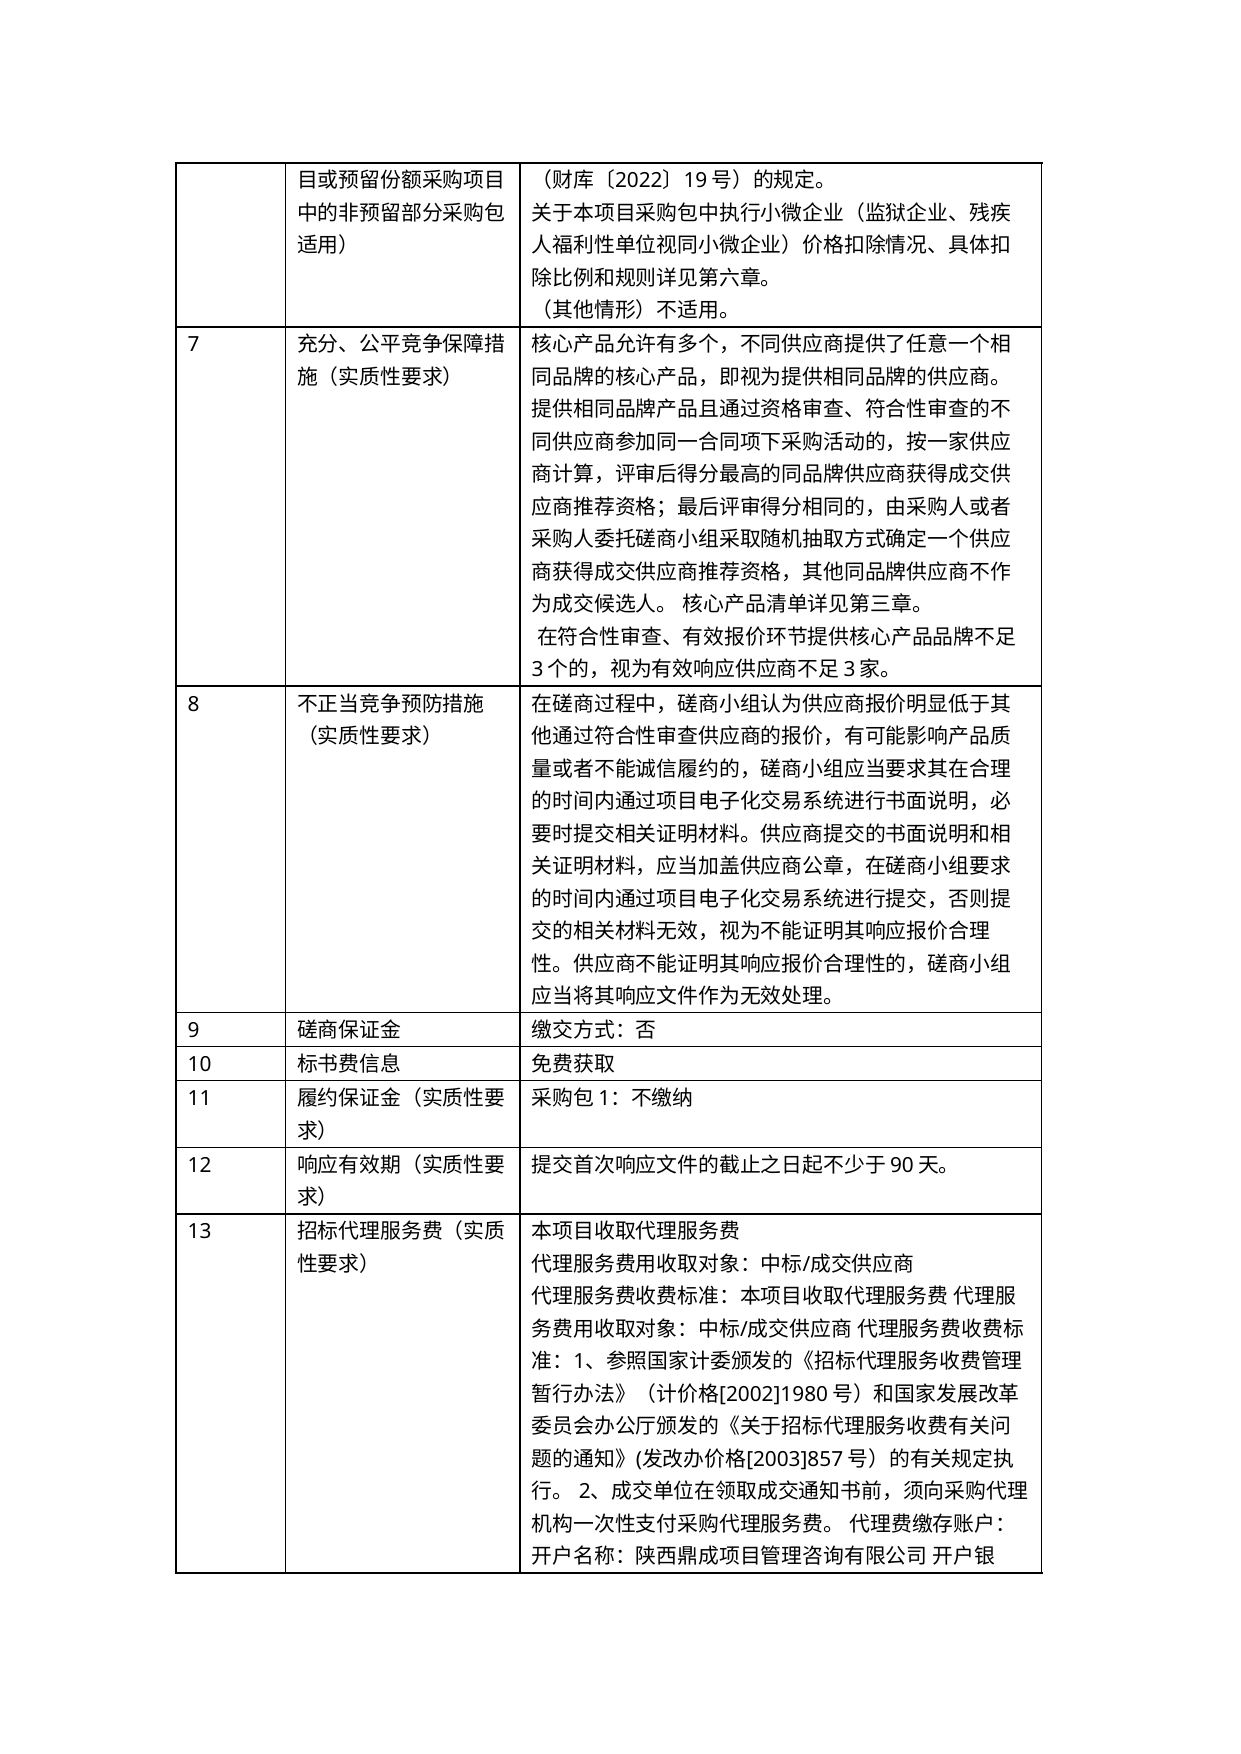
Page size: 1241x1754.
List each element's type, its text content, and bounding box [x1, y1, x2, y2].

table_cell 磋商保证金 [286, 1013, 519, 1046]
table_cell 8 [177, 687, 285, 1012]
table_cell 不正当竞争预防措施（实质性要求） [286, 687, 519, 1012]
table_cell 招标代理服务费（实质性要求） [286, 1215, 519, 1572]
table_cell 在磋商过程中，磋商小组认为供应商报价明显低于其他通过符合性审查供应商的报价，有可能影响产品质量或者不能诚信履约的，磋商小组应当要求其在合理的时间内通过项目电子化交易系统进行书面说明，必要时提交相关证明材料。供应商提交的书面说明和相关证明材料，应当加盖供应商公章，在磋商小组要求的时间内通过项目电子化交易系统进行提交，否则提交的相关材料无效，视为不能证明其响应报价合理性。供应商不能证明其响应报价合理性的，磋商小组应当将其响应文件作为无效处理。 [521, 687, 1041, 1012]
table_cell 9 [177, 1013, 285, 1046]
table_cell 核心产品允许有多个，不同供应商提供了任意一个相同品牌的核心产品，即视为提供相同品牌的供应商。 提供相同品牌产品且通过资格审查、符合性审查的不同供应商参加同一合同项下采购活动的，按一家供应商计算，评审后得分最高的同品牌供应商获得成交供应商推荐资格；最后评审得分相同的，由采购人或者采购人委托磋商小组采取随机抽取方式确定一个供应商获得成交供应商推荐资格，其他同品牌供应商不作为成交候选人。 核心产品清单详见第三章。 在符合性审查、有效报价环节提供核心产品品牌不足3个的，视为有效响应供应商不足3家。 [521, 328, 1041, 685]
table_cell 响应有效期（实质性要求） [286, 1148, 519, 1213]
table_cell 采购包1：不缴纳 [521, 1081, 1041, 1146]
table_cell 免费获取 [521, 1047, 1041, 1080]
table_cell 7 [177, 328, 285, 685]
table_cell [521, 1215, 1041, 1572]
table_cell 缴交方式：否 [521, 1013, 1041, 1046]
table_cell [286, 164, 519, 326]
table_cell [521, 164, 1041, 326]
table_cell 13 [177, 1215, 285, 1572]
table_cell 提交首次响应文件的截止之日起不少于90天。 [521, 1148, 1041, 1213]
table_cell 11 [177, 1081, 285, 1146]
table_cell 标书费信息 [286, 1047, 519, 1080]
table_cell 充分、公平竞争保障措施（实质性要求） [286, 328, 519, 685]
table_cell 12 [177, 1148, 285, 1213]
table_cell 履约保证金（实质性要求） [286, 1081, 519, 1146]
table_cell 10 [177, 1047, 285, 1080]
table_cell 6 [177, 164, 285, 326]
